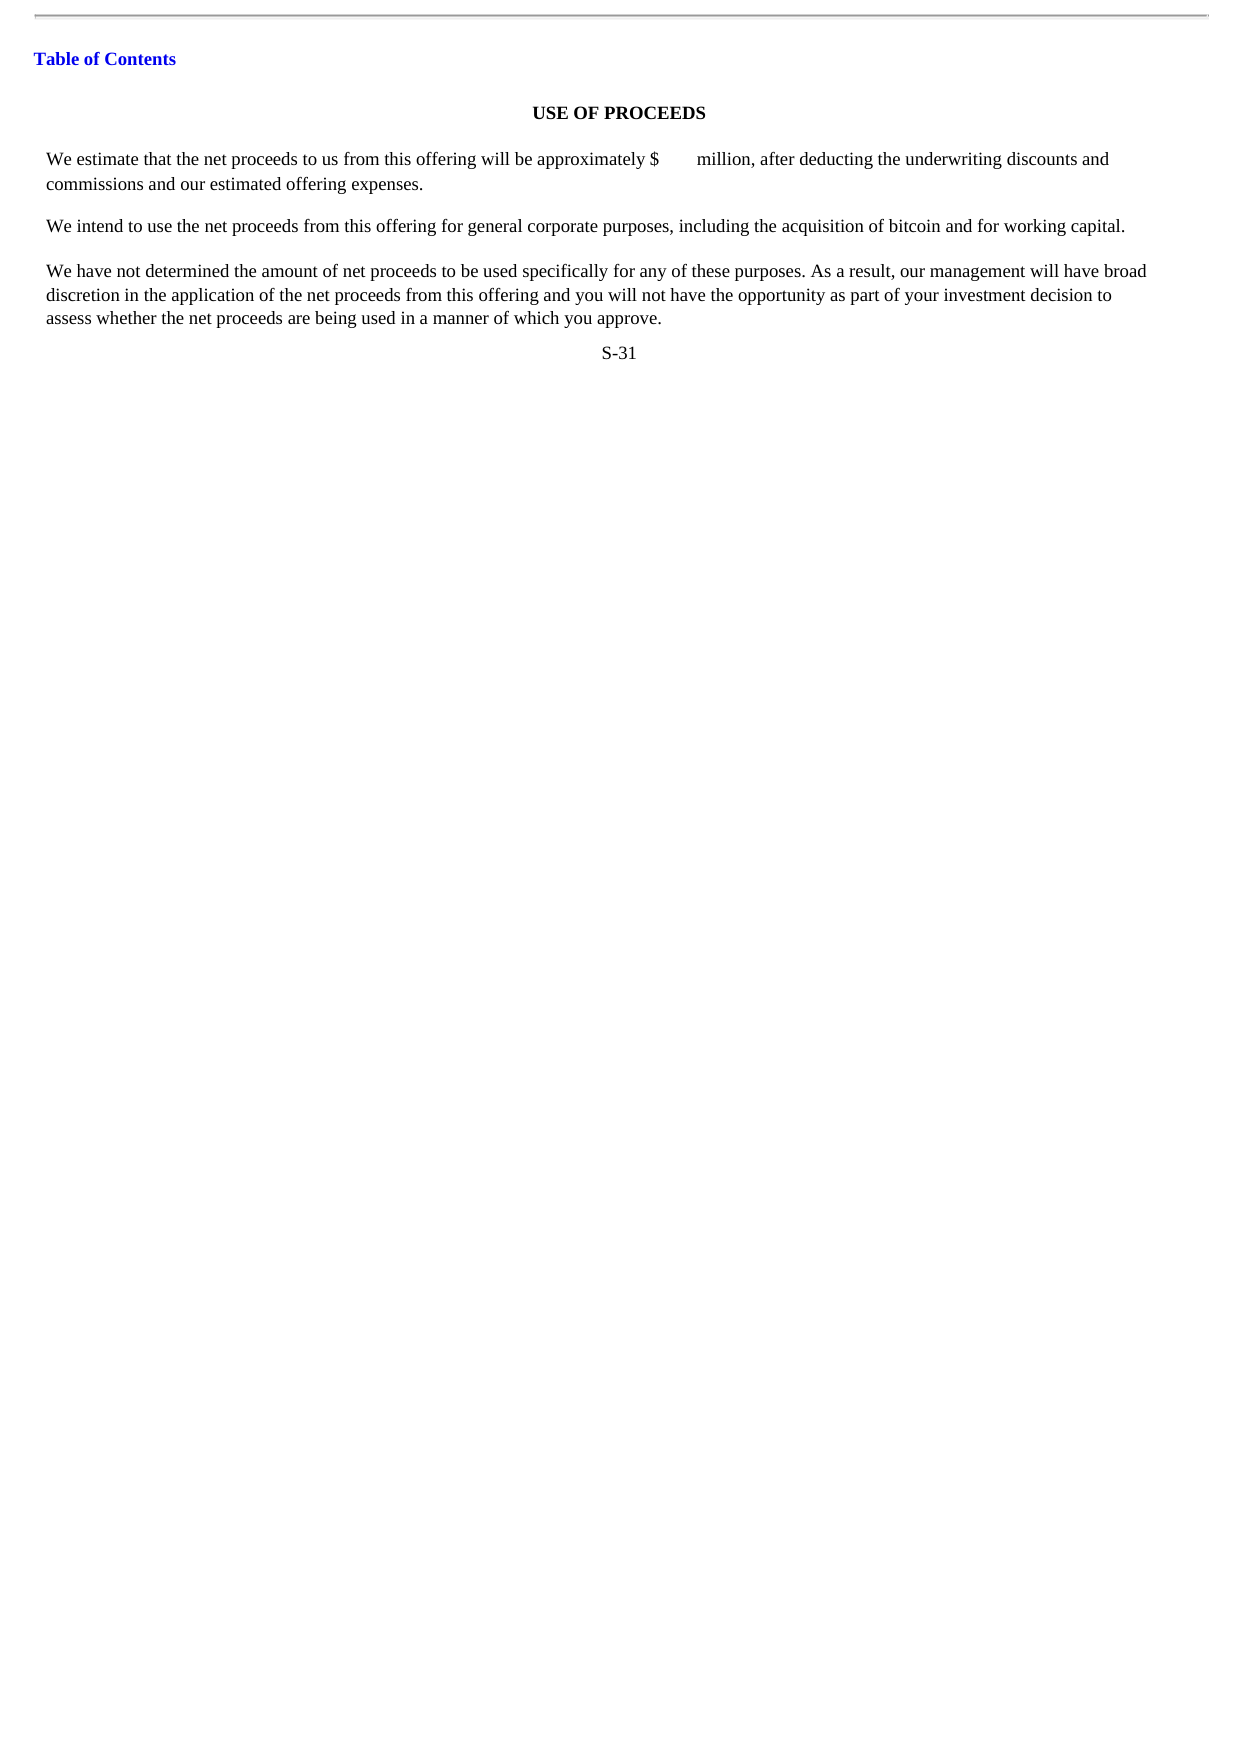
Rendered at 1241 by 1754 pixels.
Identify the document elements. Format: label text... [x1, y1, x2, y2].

picture [32, 14, 1209, 21]
text USE OF PROCEEDS [33, 102, 1205, 124]
text Table of Contents [33, 47, 1163, 69]
text We have not determined the amount of net proceeds to be used specifically for any of these purposes. As a result, our management will have broad discretion in the application of the net proceeds from this offering and you will not have the opportunity as part of your investment decision to assess whether the net proceeds are being used in a manner of which you approve. [46, 260, 1163, 329]
text S-31 [33, 342, 1205, 364]
text We estimate that the net proceeds to us from this offering will be approximately $ million, after deducting the underwriting discounts and commissions and our estimated offering expenses. [46, 148, 1147, 194]
text We intend to use the net proceeds from this offering for general corporate purposes, including the acquisition of bitcoin and for working capital. [46, 215, 1163, 237]
